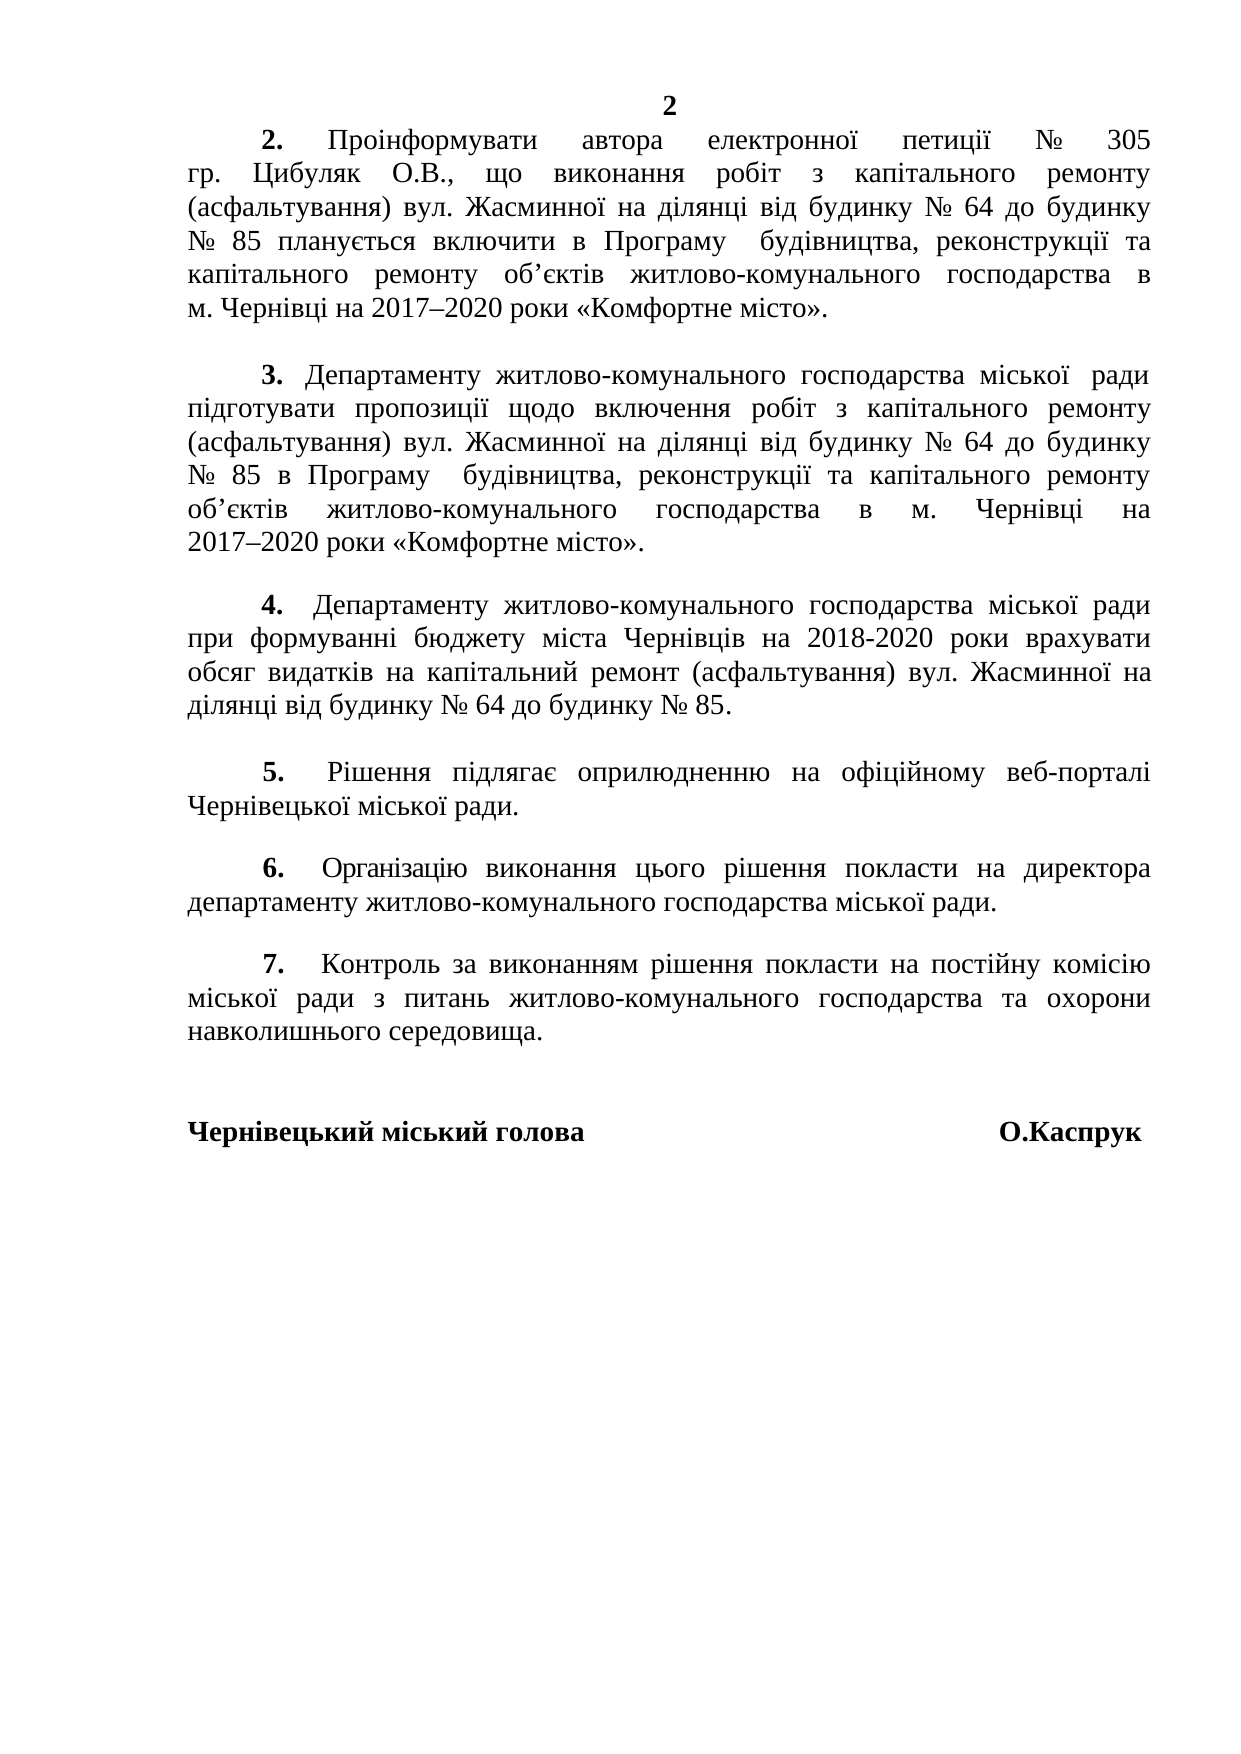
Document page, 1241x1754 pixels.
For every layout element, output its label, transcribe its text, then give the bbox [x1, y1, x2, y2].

text 3. Департаменту житлово-комунального господарства міської ради [187, 357, 1152, 390]
text 4. Департаменту житлово-комунального господарства міської ради при формуванні бюджету міста Чернівців на 2018-2020 роки врахувати обсяг видатків на капітальний ремонт (асфальтування) вул. Жасминної на ділянці від будинку № 64 до будинку № 85. [187, 587, 1152, 721]
text підготувати пропозиції щодо включення робіт з капітального ремонту (асфальтування) вул. Жасминної на ділянці від будинку № 64 до будинку № 85 в Програму будівництва, реконструкції та капітального ремонту об’єктів житлово-комунального господарства в м. Чернівці на 2017–2020 роки «Комфортне місто». [187, 390, 1152, 558]
text 5. Рішення підлягає оприлюдненню на офіційному веб-порталі Чернівецької міської ради. [187, 754, 1152, 822]
text 2. Проінформувати автора електронної петиції № 305 гр. Цибуляк О.В., що виконання робіт з капітального ремонту (асфальтування) вул. Жасминної на ділянці від будинку № 64 до будинку № 85 планується включити в Програму будівництва, реконструкції та капітального ремонту об’єктів житлово-комунального господарства в м. Чернівці на 2017–2020 роки «Комфортне місто». [187, 122, 1152, 323]
text 2 [187, 88, 1152, 122]
text 6. Організацію виконання цього рішення покласти на директора департаменту житлово-комунального господарства міської ради. [187, 850, 1152, 917]
text Чернівецький міський голова О.Каспрук [187, 1114, 1152, 1147]
text 7. Контроль за виконанням рішення покласти на постійну комісію міської ради з питань житлово-комунального господарства та охорони навколишнього середовища. [187, 946, 1152, 1047]
